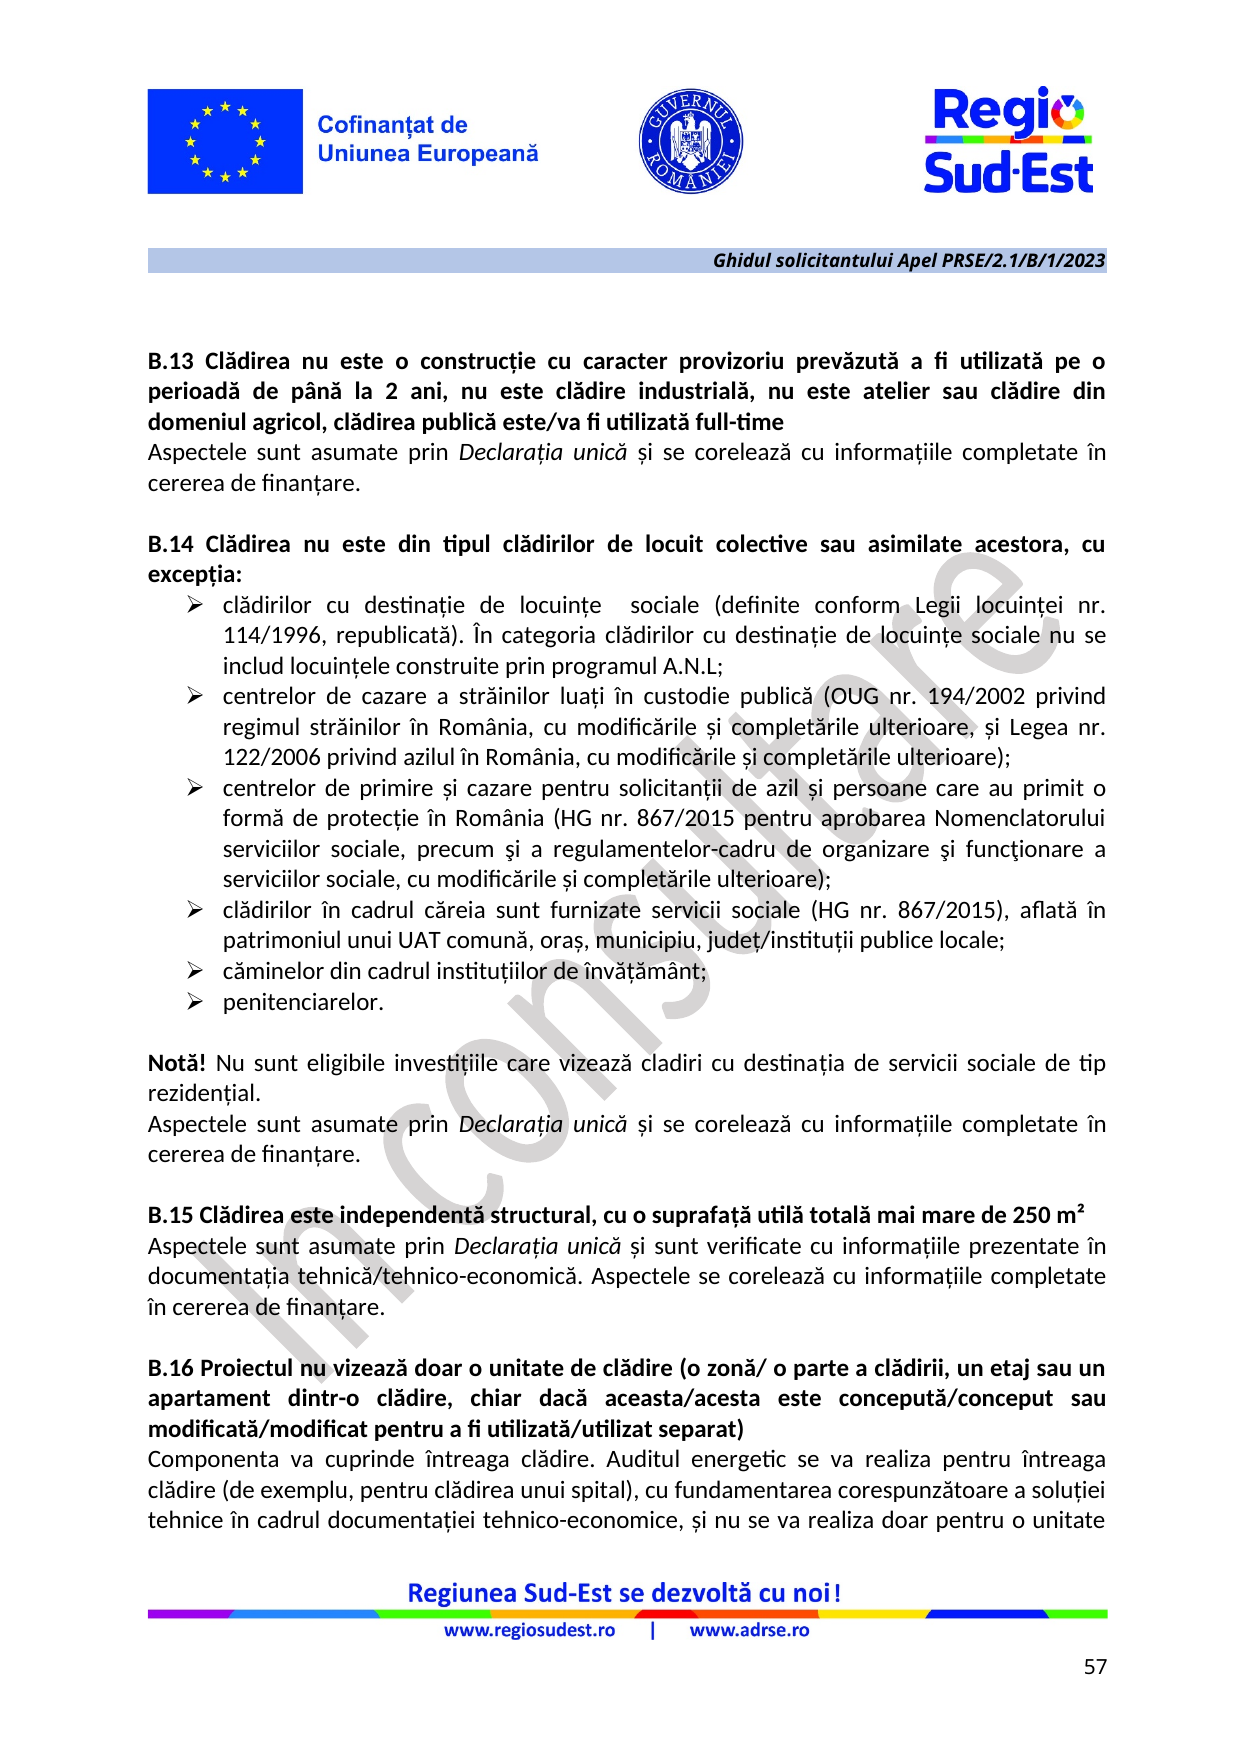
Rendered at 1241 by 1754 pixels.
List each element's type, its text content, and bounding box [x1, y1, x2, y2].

text Aspectele sunt asumate prin Declaraţia unică și sunt verificate cu informațiile prezentate în documentația tehnică/tehnico-economică. Aspectele se corelează cu informațiile completate în cererea de finanțare. [148, 1230, 1107, 1321]
list penitenciarelor. [185, 986, 1107, 1016]
text Notă! Nu sunt eligibile investițiile care vizează cladiri cu destinaţia de servicii sociale de tip rezidenţial. [148, 1047, 1107, 1108]
text B.14 Clădirea nu este din tipul clădirilor de locuit colective sau asimilate acestora, cu excepția: [148, 528, 1107, 589]
picture [147, 1582, 1108, 1640]
text Aspectele sunt asumate prin Declaraţia unică şi se corelează cu informațiile completate în cererea de finanțare. [148, 1108, 1107, 1169]
list centrelor de primire și cazare pentru solicitanții de azil și persoane care au primit o formă de protecție în România (HG nr. 867/2015 pentru aprobarea Nomenclatorului serviciilor sociale, precum şi a regulamentelor-cadru de organizare şi funcţionare a serviciilor sociale, cu modificările și completările ulterioare); [185, 772, 1107, 894]
text B.15 Clădirea este independentă structural, cu o suprafaţă utilă totală mai mare de 250 m² [148, 1199, 1107, 1230]
list clădirilor cu destinație de locuințe sociale (definite conform Legii locuinței nr. 114/1996, republicată). În categoria clădirilor cu destinaţie de locuinţe sociale nu se includ locuinţele construite prin programul A.N.L; [185, 589, 1107, 681]
text B.16 Proiectul nu vizează doar o unitate de clădire (o zonă/ o parte a clădirii, un etaj sau un apartament dintr-o clădire, chiar dacă aceasta/acesta este concepută/conceput sau modificată/modificat pentru a fi utilizată/utilizat separat) [148, 1352, 1107, 1443]
list clădirilor în cadrul căreia sunt furnizate servicii sociale (HG nr. 867/2015), aflată în patrimoniul unui UAT comună, oraș, municipiu, județ/instituții publice locale; [185, 894, 1107, 955]
picture [147, 86, 1093, 195]
text B.13 Clădirea nu este o construcție cu caracter provizoriu prevăzută a fi utilizată pe o perioadă de până la 2 ani, nu este clădire industrială, nu este atelier sau clădire din domeniul agricol, clădirea publică este/va fi utilizată full-time [148, 345, 1107, 436]
text Aspectele sunt asumate prin Declaraţia unică și se corelează cu informațiile completate în cererea de finanțare. [148, 436, 1107, 497]
list căminelor din cadrul instituțiilor de învățământ; [185, 955, 1107, 986]
list centrelor de cazare a străinilor luați în custodie publică (OUG nr. 194/2002 privind regimul străinilor în România, cu modificările și completările ulterioare, și Legea nr. 122/2006 privind azilul în România, cu modificările și completările ulterioare); [185, 681, 1107, 772]
